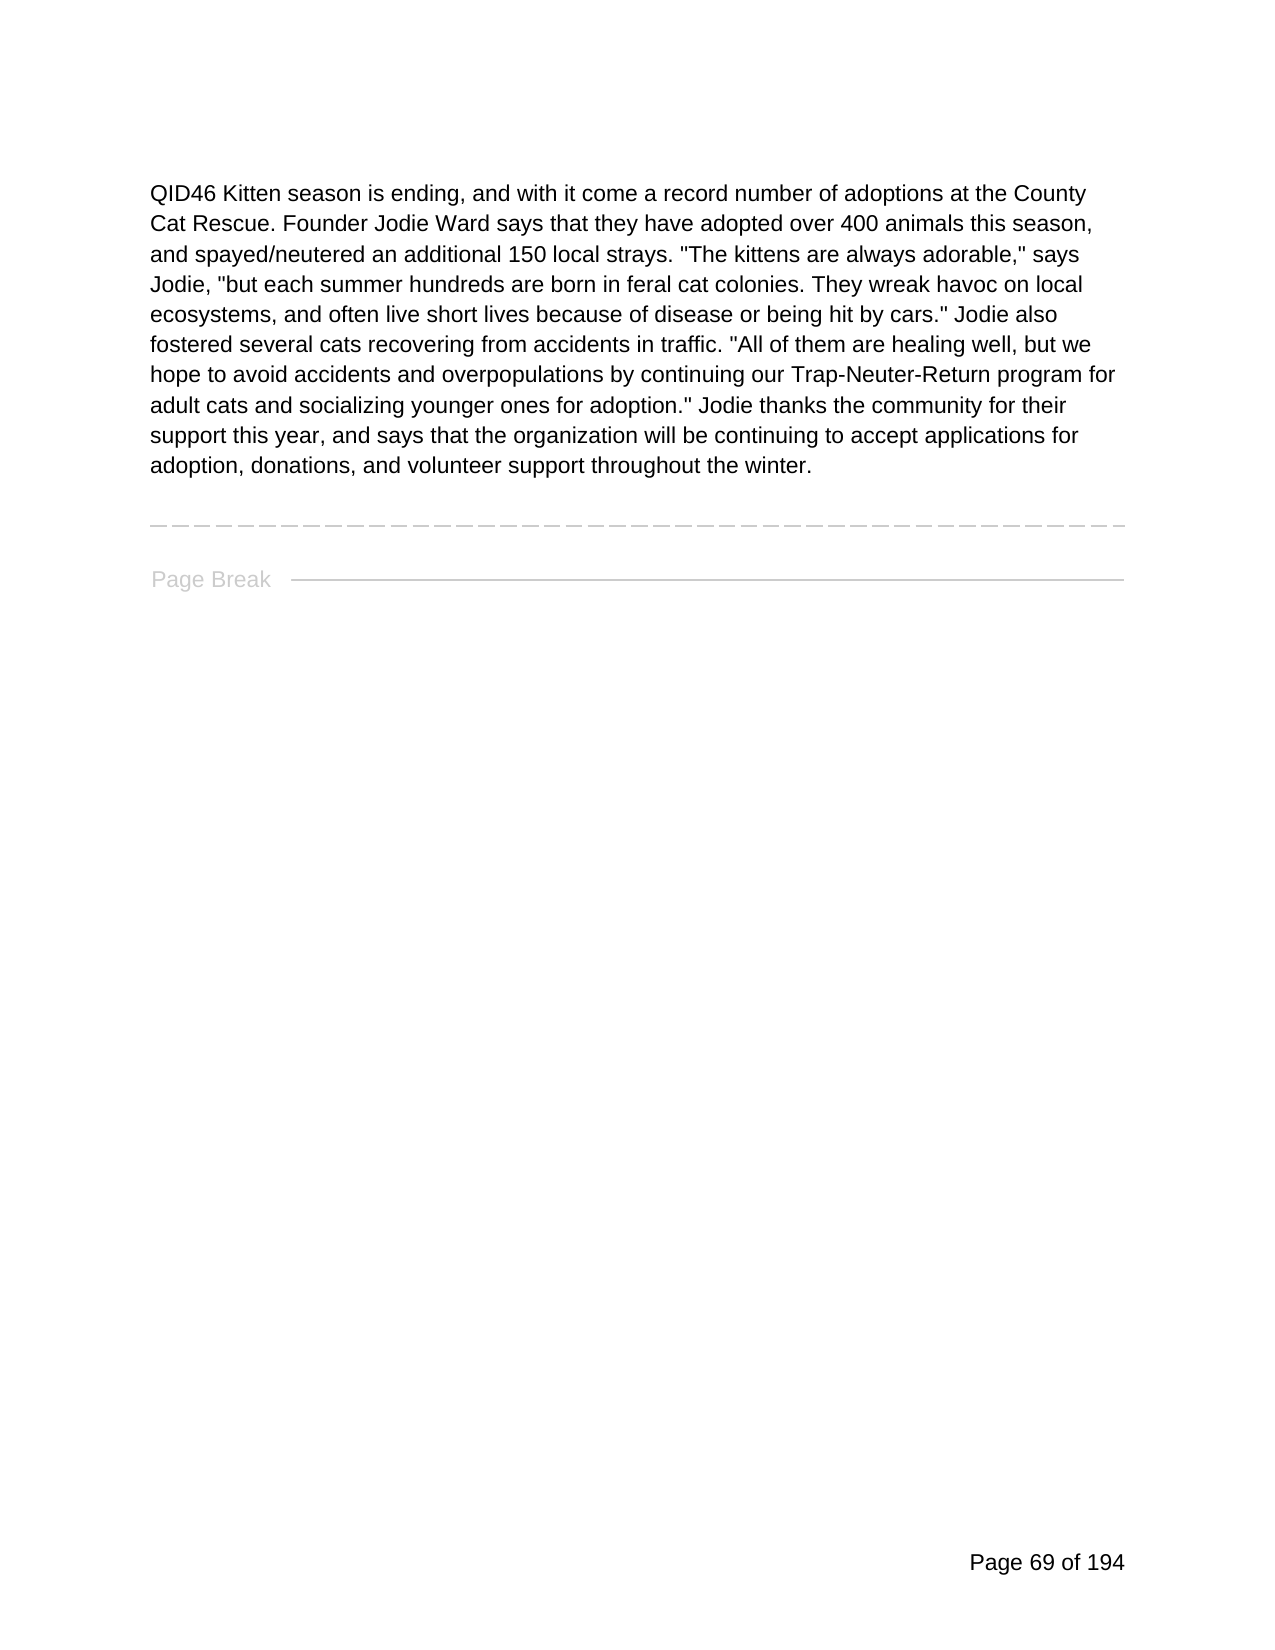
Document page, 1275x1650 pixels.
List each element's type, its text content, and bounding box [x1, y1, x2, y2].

table_header Page Break [150, 566, 290, 606]
table_header [290, 566, 1125, 606]
text QID46 Kitten season is ending, and with it come a record number of adoptions at the County Cat Rescue. Founder Jodie Ward says that they have adopted over 400 animals this season, and spayed/neutered an additional 150 local strays. "The kittens are always adorable," says Jodie, "but each summer hundreds are born in feral cat colonies. They wreak havoc on local ecosystems, and often live short lives because of disease or being hit by cars." Jodie also fostered several cats recovering from accidents in traffic. "All of them are healing well, but we hope to avoid accidents and overpopulations by continuing our Trap-Neuter-Return program for adult cats and socializing younger ones for adoption." Jodie thanks the community for their support this year, and says that the organization will be continuing to accept applications for adoption, donations, and volunteer support throughout the winter. [150, 180, 1125, 478]
